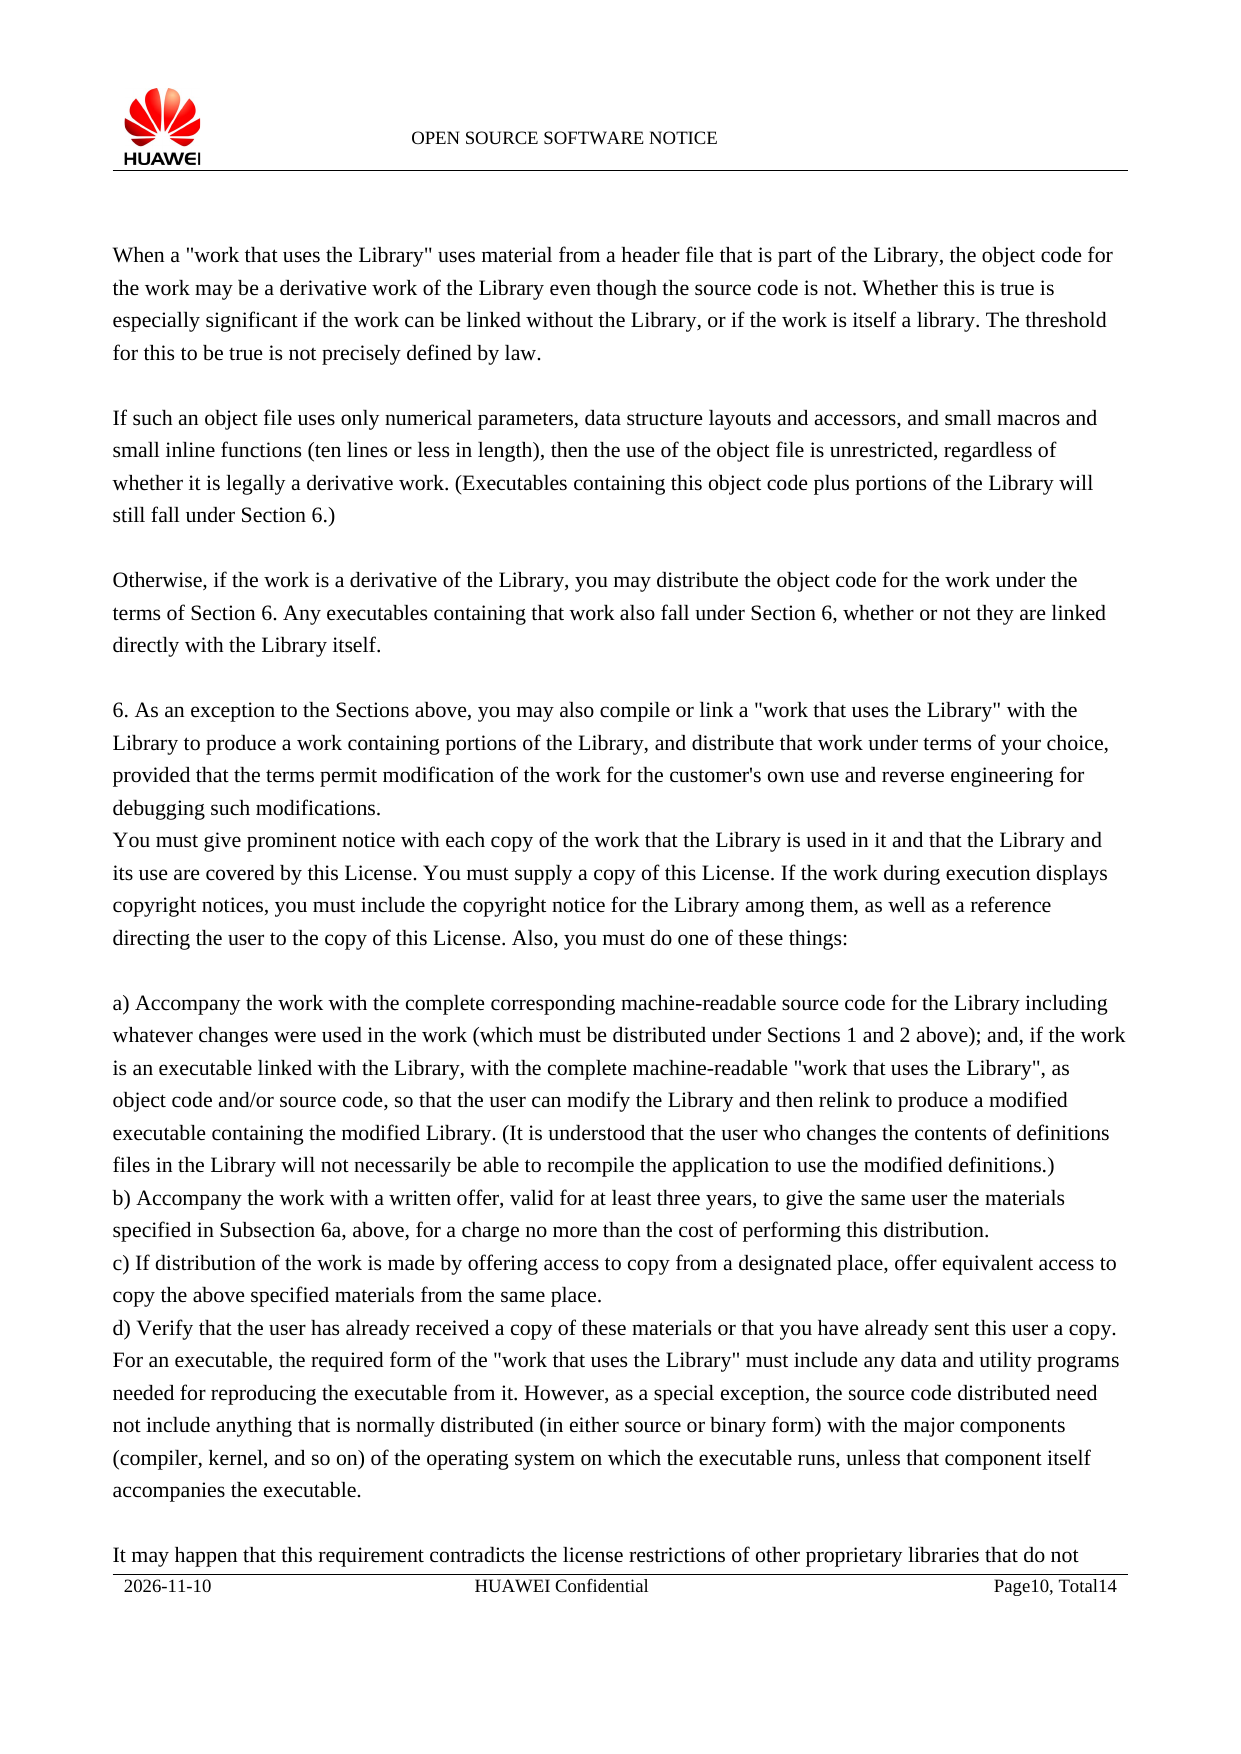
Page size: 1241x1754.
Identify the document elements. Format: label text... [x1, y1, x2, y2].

picture [124, 88, 201, 165]
